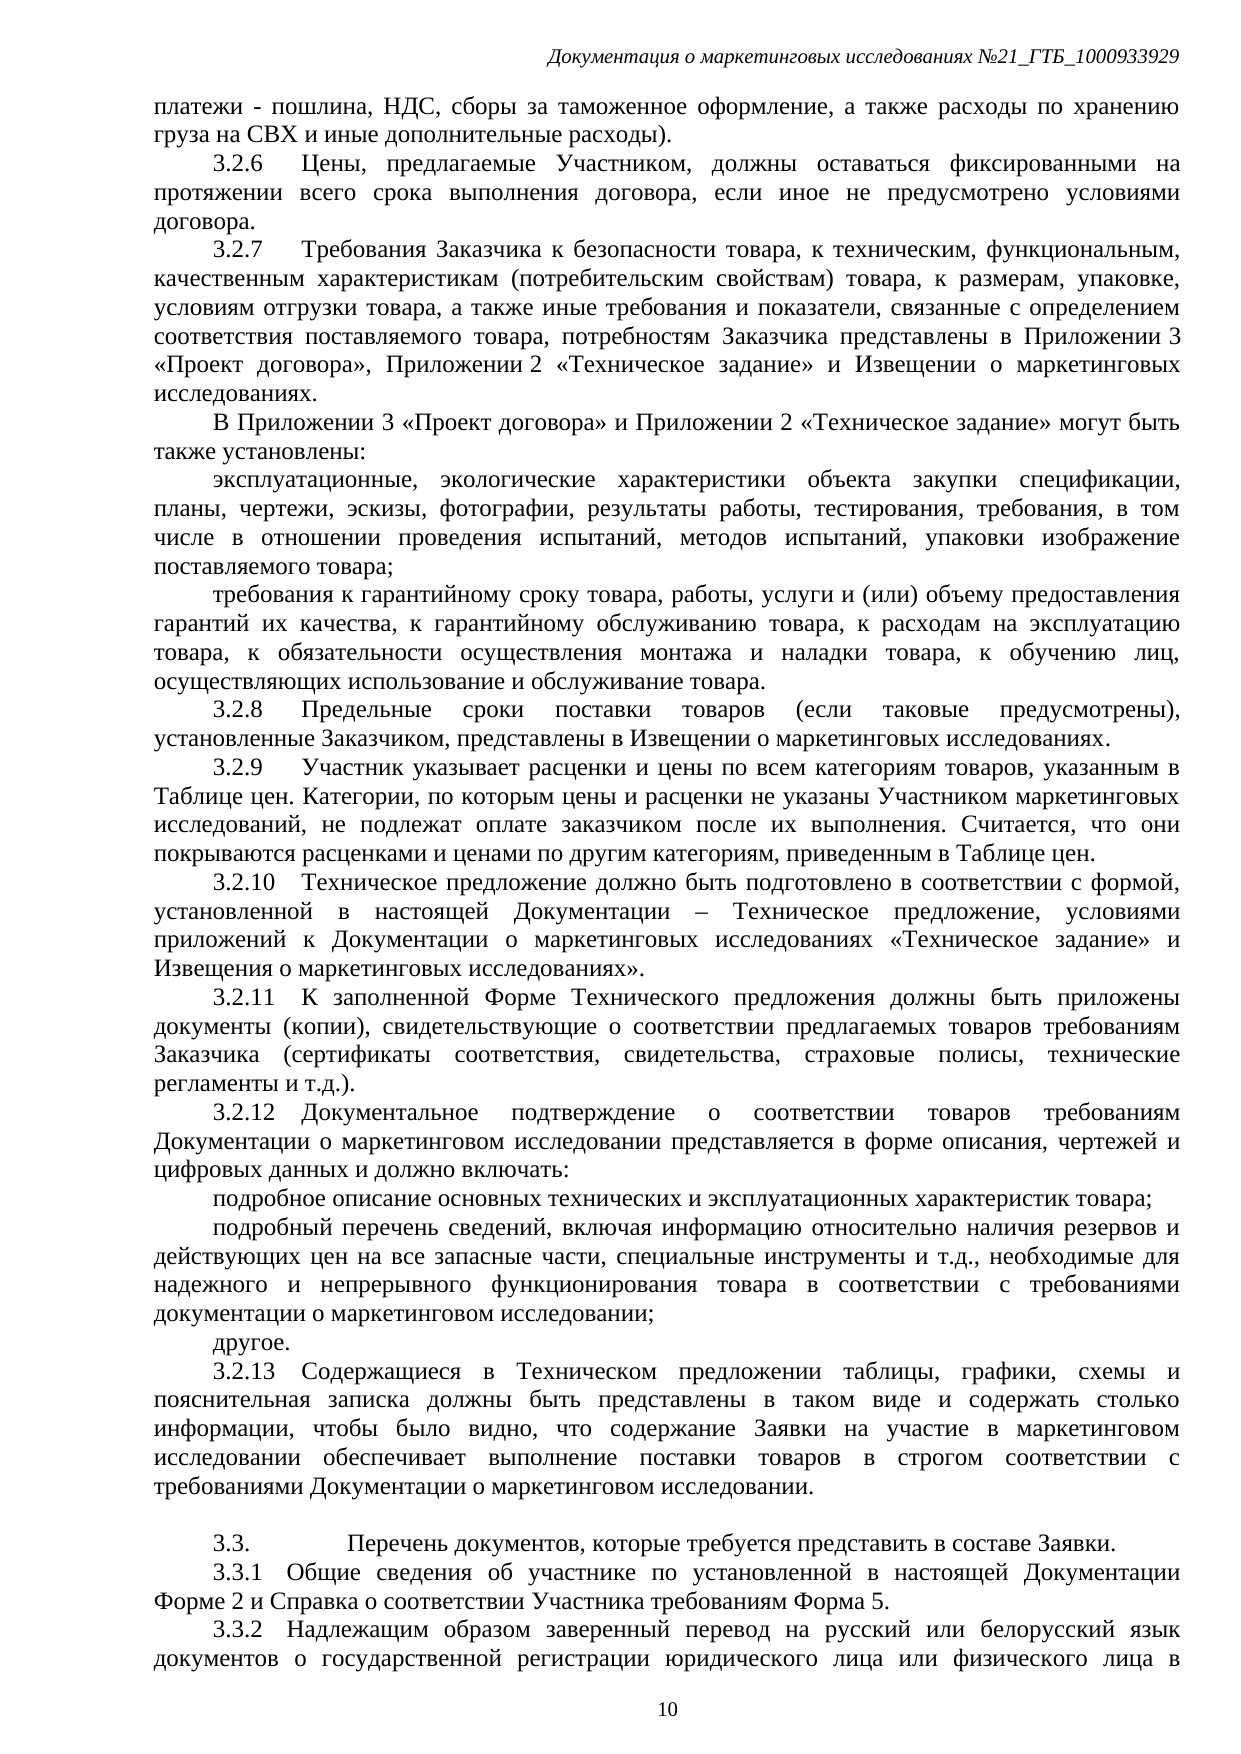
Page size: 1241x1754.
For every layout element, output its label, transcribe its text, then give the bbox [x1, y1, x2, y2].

text подробный перечень сведений, включая информацию относительно наличия резервов и действующих цен на все запасные части, специальные инструменты и т.д., необходимые для надежного и непрерывного функционирования товара в соответствии с требованиями документации о маркетинговом исследовании; [153, 1212, 1181, 1327]
list Предельные сроки поставки товаров (если таковые предусмотрены), установленные Заказчиком, представлены в Извещении о маркетинговых исследованиях. [153, 694, 1181, 752]
text другое. [153, 1327, 1181, 1356]
list Документальное подтверждение о соответствии товаров требованиям Документации о маркетинговом исследовании представляется в форме описания, чертежей и цифровых данных и должно включать: [153, 1097, 1181, 1183]
list Содержащиеся в Техническом предложении таблицы, графики, схемы и пояснительная записка должны быть представлены в таком виде и содержать столько информации, чтобы было видно, что содержание Заявки на участие в маркетинговом исследовании обеспечивает выполнение поставки товаров в строгом соответствии с требованиями Документации о маркетинговом исследовании. [153, 1356, 1181, 1499]
list Участник указывает расценки и цены по всем категориям товаров, указанным в Таблице цен. Категории, по которым цены и расценки не указаны Участником маркетинговых исследований, не подлежат оплате заказчиком после их выполнения. Считается, что они покрываются расценками и ценами по другим категориям, приведенным в Таблице цен. [153, 752, 1181, 867]
list Общие сведения об участнике по установленной в настоящей Документации Форме 2 и Справка о соответствии Участника требованиям Форма 5. [153, 1557, 1181, 1614]
list Цены, предлагаемые Участником, должны оставаться фиксированными на протяжении всего срока выполнения договора, если иное не предусмотрено условиями договора. [153, 148, 1181, 234]
text эксплуатационные, экологические характеристики объекта закупки спецификации, планы, чертежи, эскизы, фотографии, результаты работы, тестирования, требования, в том числе в отношении проведения испытаний, методов испытаний, упаковки изображение поставляемого товара; [153, 464, 1181, 579]
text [153, 91, 1181, 148]
list К заполненной Форме Технического предложения должны быть приложены документы (копии), свидетельствующие о соответствии предлагаемых товаров требованиям Заказчика (сертификаты соответствия, свидетельства, страховые полисы, технические регламенты и т.д.). [153, 982, 1181, 1097]
list Техническое предложение должно быть подготовлено в соответствии с формой, установленной в настоящей Документации – Техническое предложение, условиями приложений к Документации о маркетинговых исследованиях «Техническое задание» и Извещения о маркетинговых исследованиях». [153, 867, 1181, 982]
text подробное описание основных технических и эксплуатационных характеристик товара; [213, 1183, 1181, 1212]
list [153, 1614, 1181, 1672]
list Требования Заказчика к безопасности товара, к техническим, функциональным, качественным характеристикам (потребительским свойствам) товара, к размерам, упаковке, условиям отгрузки товара, а также иные требования и показатели, связанные с определением соответствия поставляемого товара, потребностям Заказчика представлены в Приложении 3 «Проект договора», Приложении 2 «Техническое задание» и Извещении о маркетинговых исследованиях. [153, 234, 1181, 407]
list Перечень документов, которые требуется представить в составе Заявки. [153, 1528, 1181, 1557]
text В Приложении 3 «Проект договора» и Приложении 2 «Техническое задание» могут быть также установлены: [153, 407, 1181, 464]
text требования к гарантийному сроку товара, работы, услуги и (или) объему предоставления гарантий их качества, к гарантийному обслуживанию товара, к расходам на эксплуатацию товара, к обязательности осуществления монтажа и наладки товара, к обучению лиц, осуществляющих использование и обслуживание товара. [153, 579, 1181, 694]
